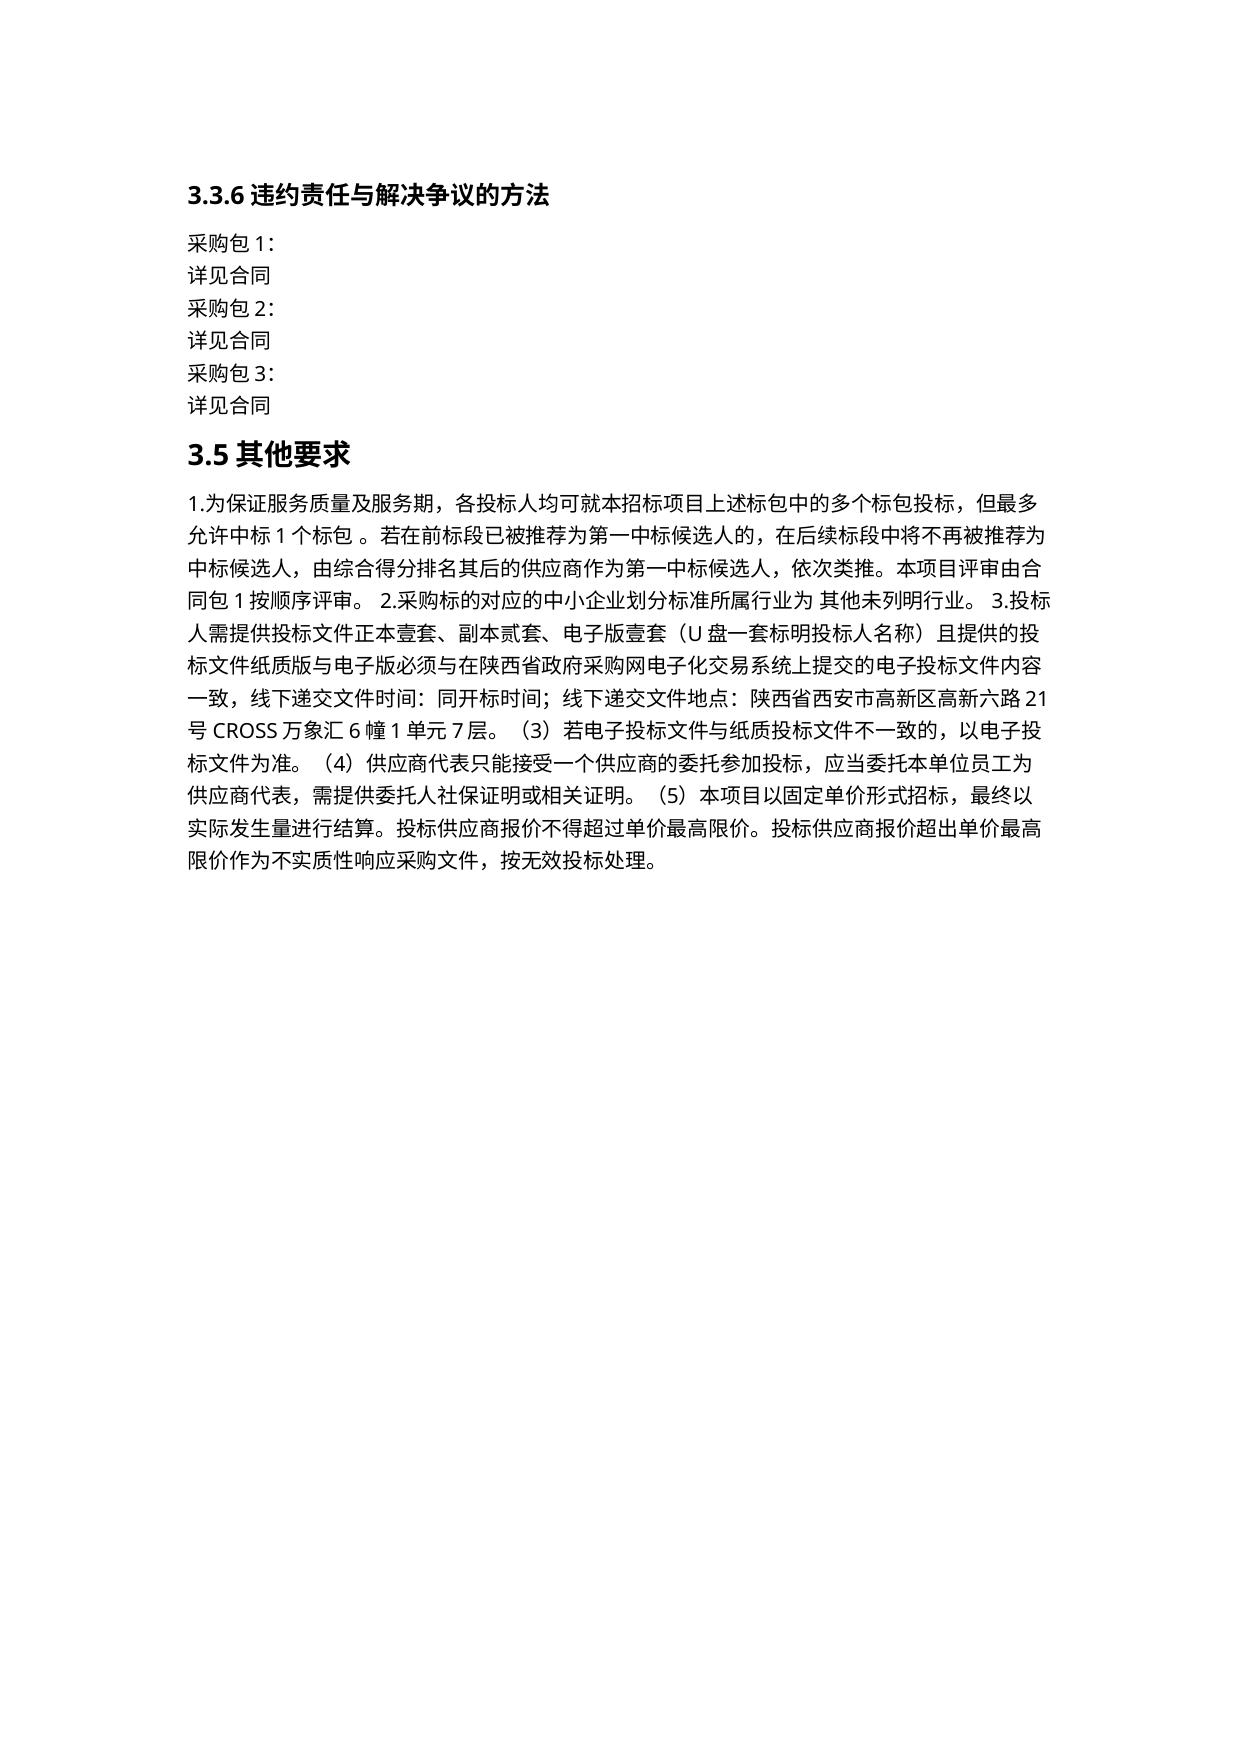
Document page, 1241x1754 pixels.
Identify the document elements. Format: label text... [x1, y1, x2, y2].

text 采购包2： [187, 292, 1053, 324]
text 详见合同 [187, 389, 1053, 422]
text 3.3.6违约责任与解决争议的方法 [187, 162, 1053, 227]
text 3.5其他要求 [187, 422, 1053, 487]
text 采购包3： [187, 357, 1053, 389]
text 详见合同 [187, 259, 1053, 292]
text 采购包1： [187, 227, 1053, 259]
text 详见合同 [187, 324, 1053, 357]
text 1.为保证服务质量及服务期，各投标人均可就本招标项目上述标包中的多个标包投标，但最多允许中标1个标包 。若在前标段已被推荐为第一中标候选人的，在后续标段中将不再被推荐为中标候选人，由综合得分排名其后的供应商作为第一中标候选人，依次类推。本项目评审由合同包1按顺序评审。 2.采购标的对应的中小企业划分标准所属行业为 其他未列明行业。 3.投标人需提供投标文件正本壹套、副本贰套、电子版壹套（U盘一套标明投标人名称）且提供的投标文件纸质版与电子版必须与在陕西省政府采购网电子化交易系统上提交的电子投标文件内容一致，线下递交文件时间：同开标时间；线下递交文件地点：陕西省西安市高新区高新六路21号CROSS万象汇6幢1单元7层。（3）若电子投标文件与纸质投标文件不一致的，以电子投标文件为准。（4）供应商代表只能接受一个供应商的委托参加投标，应当委托本单位员工为供应商代表，需提供委托人社保证明或相关证明。（5）本项目以固定单价形式招标，最终以实际发生量进行结算。投标供应商报价不得超过单价最高限价。投标供应商报价超出单价最高限价作为不实质性响应采购文件，按无效投标处理。 [187, 487, 1053, 877]
